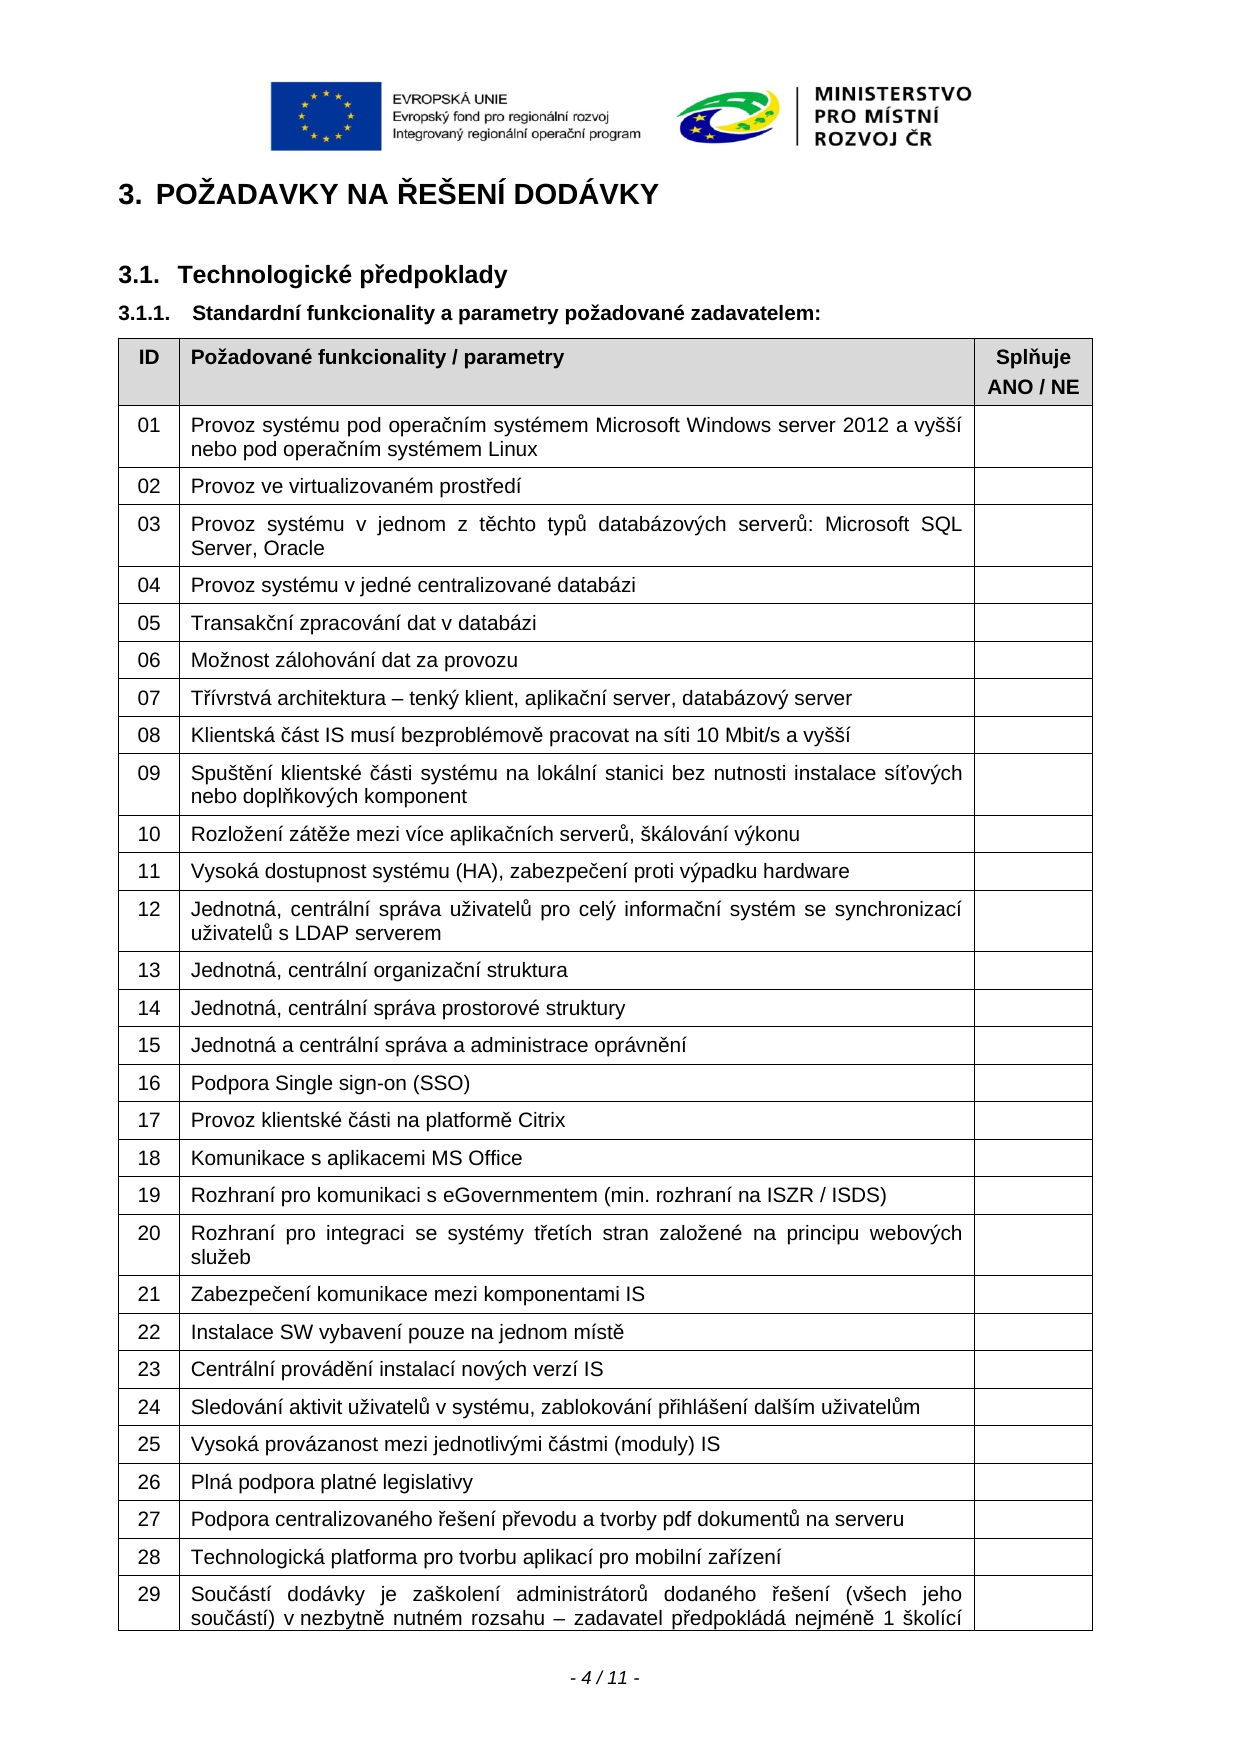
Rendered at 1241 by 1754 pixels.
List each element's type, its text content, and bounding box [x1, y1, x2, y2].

table_cell 22 [119, 1314, 179, 1350]
table_cell Plná podpora platné legislativy [180, 1464, 974, 1500]
table_cell [975, 468, 1092, 504]
table_cell Jednotná, centrální organizační struktura [180, 952, 974, 988]
table_cell Centrální provádění instalací nových verzí IS [180, 1351, 974, 1387]
table_cell [975, 717, 1092, 753]
table_cell [975, 1576, 1092, 1630]
picture [246, 58, 994, 173]
table_cell Klientská část IS musí bezproblémově pracovat na síti 10 Mbit/s a vyšší [180, 717, 974, 753]
table_cell 21 [119, 1276, 179, 1312]
table_cell [975, 1215, 1092, 1275]
subtitle Technologické předpoklady [118, 260, 1092, 288]
table_cell [975, 1177, 1092, 1213]
table_cell [975, 1351, 1092, 1387]
table_cell Rozhraní pro komunikaci s eGovernmentem (min. rozhraní na ISZR / ISDS) [180, 1177, 974, 1213]
table_cell [975, 505, 1092, 566]
table_cell 17 [119, 1102, 179, 1138]
table_cell Transakční zpracování dat v databázi [180, 604, 974, 641]
table_cell [975, 567, 1092, 603]
table_cell [975, 1389, 1092, 1425]
table_cell [975, 952, 1092, 988]
table_cell 10 [119, 816, 179, 852]
table_cell Vysoká provázanost mezi jednotlivými částmi (moduly) IS [180, 1426, 974, 1462]
table_cell 01 [119, 406, 179, 467]
table_cell Jednotná, centrální správa prostorové struktury [180, 990, 974, 1026]
table_cell Komunikace s aplikacemi MS Office [180, 1140, 974, 1176]
table_cell Provoz systému v jedné centralizované databázi [180, 567, 974, 603]
table_cell [975, 990, 1092, 1026]
subtitle POŽADAVKY NA ŘEŠENÍ DODÁVKY [118, 177, 1092, 211]
table_cell [975, 679, 1092, 716]
table_cell 18 [119, 1140, 179, 1176]
table_cell [975, 604, 1092, 641]
table_cell [975, 1065, 1092, 1101]
table_cell Možnost zálohování dat za provozu [180, 642, 974, 678]
table_header ID [119, 339, 179, 405]
table_cell [975, 1027, 1092, 1063]
table_cell 20 [119, 1215, 179, 1275]
table_cell 19 [119, 1177, 179, 1213]
table_cell Technologická platforma pro tvorbu aplikací pro mobilní zařízení [180, 1539, 974, 1575]
table_cell [975, 1140, 1092, 1176]
table_cell Podpora centralizovaného řešení převodu a tvorby pdf dokumentů na serveru [180, 1501, 974, 1537]
table_cell 08 [119, 717, 179, 753]
table_cell Provoz ve virtualizovaném prostředí [180, 468, 974, 504]
table_cell Sledování aktivit uživatelů v systému, zablokování přihlášení dalším uživatelům [180, 1389, 974, 1425]
table_cell 02 [119, 468, 179, 504]
table_cell 16 [119, 1065, 179, 1101]
table_cell Provoz klientské části na platformě Citrix [180, 1102, 974, 1138]
table_cell Jednotná, centrální správa uživatelů pro celý informační systém se synchronizací uživatelů s LDAP serverem [180, 891, 974, 951]
table_cell 06 [119, 642, 179, 678]
table_cell Provoz systému v jednom z těchto typů databázových serverů: Microsoft SQL Server, Oracle [180, 505, 974, 566]
table_cell Instalace SW vybavení pouze na jednom místě [180, 1314, 974, 1350]
table_cell 27 [119, 1501, 179, 1537]
table_cell 07 [119, 679, 179, 716]
table_cell Rozložení zátěže mezi více aplikačních serverů, škálování výkonu [180, 816, 974, 852]
table_cell 09 [119, 754, 179, 814]
table_cell 03 [119, 505, 179, 566]
table_cell 15 [119, 1027, 179, 1063]
table_cell [975, 754, 1092, 814]
table_cell Třívrstvá architektura – tenký klient, aplikační server, databázový server [180, 679, 974, 716]
table_cell [975, 1539, 1092, 1575]
table_cell 04 [119, 567, 179, 603]
table_cell 05 [119, 604, 179, 641]
table_cell Vysoká dostupnost systému (HA), zabezpečení proti výpadku hardware [180, 853, 974, 889]
table_cell Rozhraní pro integraci se systémy třetích stran založené na principu webových služeb [180, 1215, 974, 1275]
table_cell [975, 1276, 1092, 1312]
table_cell [975, 891, 1092, 951]
table_cell [975, 1426, 1092, 1462]
table_cell 28 [119, 1539, 179, 1575]
table_cell 26 [119, 1464, 179, 1500]
table_cell 11 [119, 853, 179, 889]
table_header Splňuje ANO / NE [975, 339, 1092, 405]
table_cell [975, 1314, 1092, 1350]
table_cell Zabezpečení komunikace mezi komponentami IS [180, 1276, 974, 1312]
table_cell [975, 1501, 1092, 1537]
table_cell 29 [119, 1576, 179, 1630]
table_cell 25 [119, 1426, 179, 1462]
table_cell 24 [119, 1389, 179, 1425]
table_cell 13 [119, 952, 179, 988]
table_cell Podpora Single sign-on (SSO) [180, 1065, 974, 1101]
table_cell Jednotná a centrální správa a administrace oprávnění [180, 1027, 974, 1063]
subtitle Standardní funkcionality a parametry požadované zadavatelem: [118, 301, 1092, 325]
table_cell 14 [119, 990, 179, 1026]
table_cell [975, 853, 1092, 889]
table_cell Provoz systému pod operačním systémem Microsoft Windows server 2012 a vyšší nebo pod operačním systémem Linux [180, 406, 974, 467]
table_cell 12 [119, 891, 179, 951]
table_header Požadované funkcionality / parametry [180, 339, 974, 405]
table_cell 23 [119, 1351, 179, 1387]
table_cell [975, 1464, 1092, 1500]
table_cell [975, 816, 1092, 852]
table_cell [975, 1102, 1092, 1138]
table_cell Spuštění klientské části systému na lokální stanici bez nutnosti instalace síťových nebo doplňkových komponent [180, 754, 974, 814]
table_cell [975, 642, 1092, 678]
table_cell [975, 406, 1092, 467]
